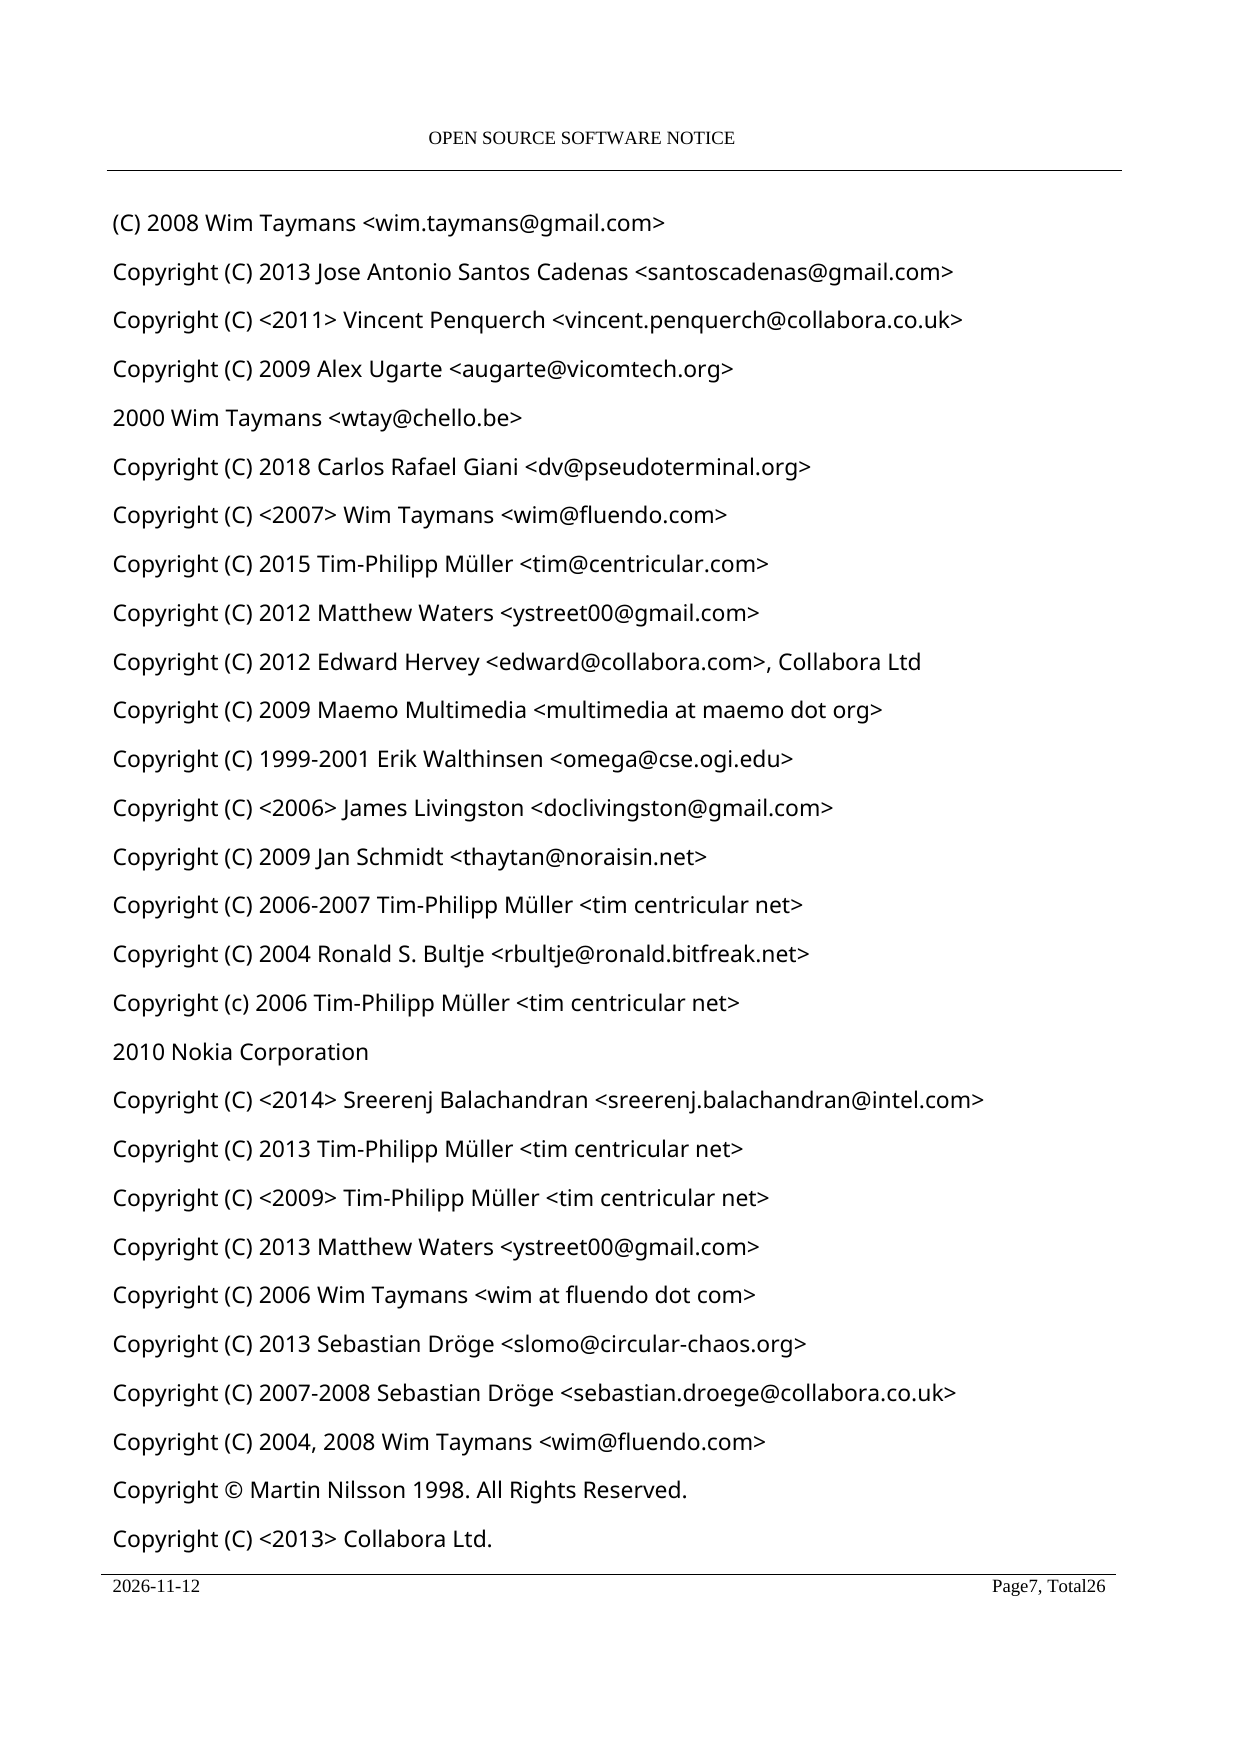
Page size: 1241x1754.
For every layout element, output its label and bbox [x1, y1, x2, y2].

text [112, 206, 1128, 1555]
